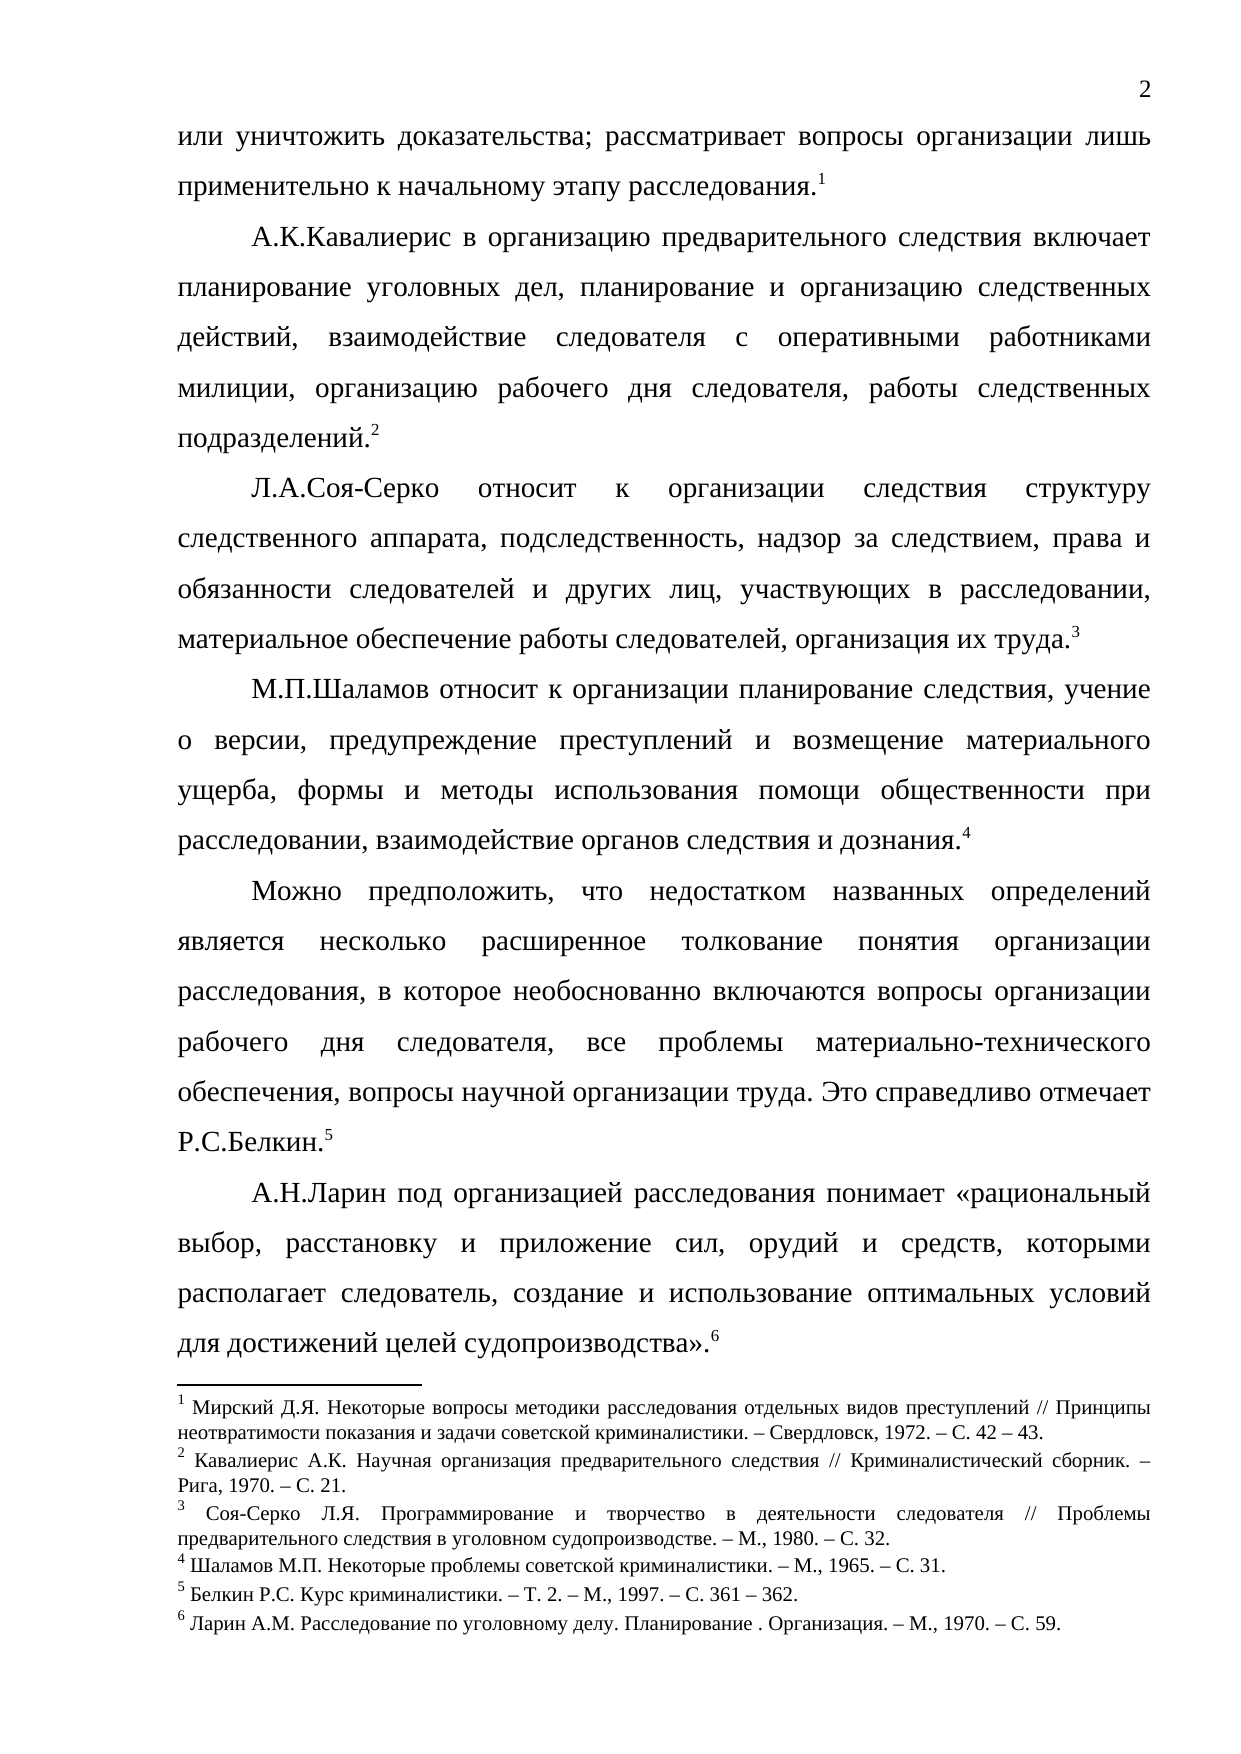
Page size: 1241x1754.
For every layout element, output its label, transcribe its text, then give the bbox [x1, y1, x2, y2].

text Можно предположить, что недостатком названных определений является несколько расширенное толкование понятия организации расследования, в которое необоснованно включаются вопросы организации рабочего дня следователя, все проблемы материально-технического обеспечения, вопросы научной организации труда. Это справедливо отмечает Р.С.Белкин. [177, 873, 1152, 1158]
text А.К.Кавалиерис в организацию предварительного следствия включает планирование уголовных дел, планирование и организацию следственных действий, взаимодействие следователя с оперативными работниками милиции, организацию рабочего дня следователя, работы следственных подразделений. [177, 219, 1152, 453]
text М.П.Шаламов относит к организации планирование следствия, учение о версии, предупреждение преступлений и возмещение материального ущерба, формы и методы использования помощи общественности при расследовании, взаимодействие органов следствия и дознания. [177, 672, 1152, 856]
text Л.А.Соя-Серко относит к организации следствия структуру следственного аппарата, подследственность, надзор за следствием, права и обязанности следователей и других лиц, участвующих в расследовании, материальное обеспечение работы следователей, организация их труда. [177, 470, 1152, 655]
text А.Н.Ларин под организацией расследования понимает «рациональный выбор, расстановку и приложение сил, орудий и средств, которыми располагает следователь, создание и использование оптимальных условий для достижений целей судопроизводства». [177, 1175, 1152, 1359]
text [177, 118, 1152, 202]
